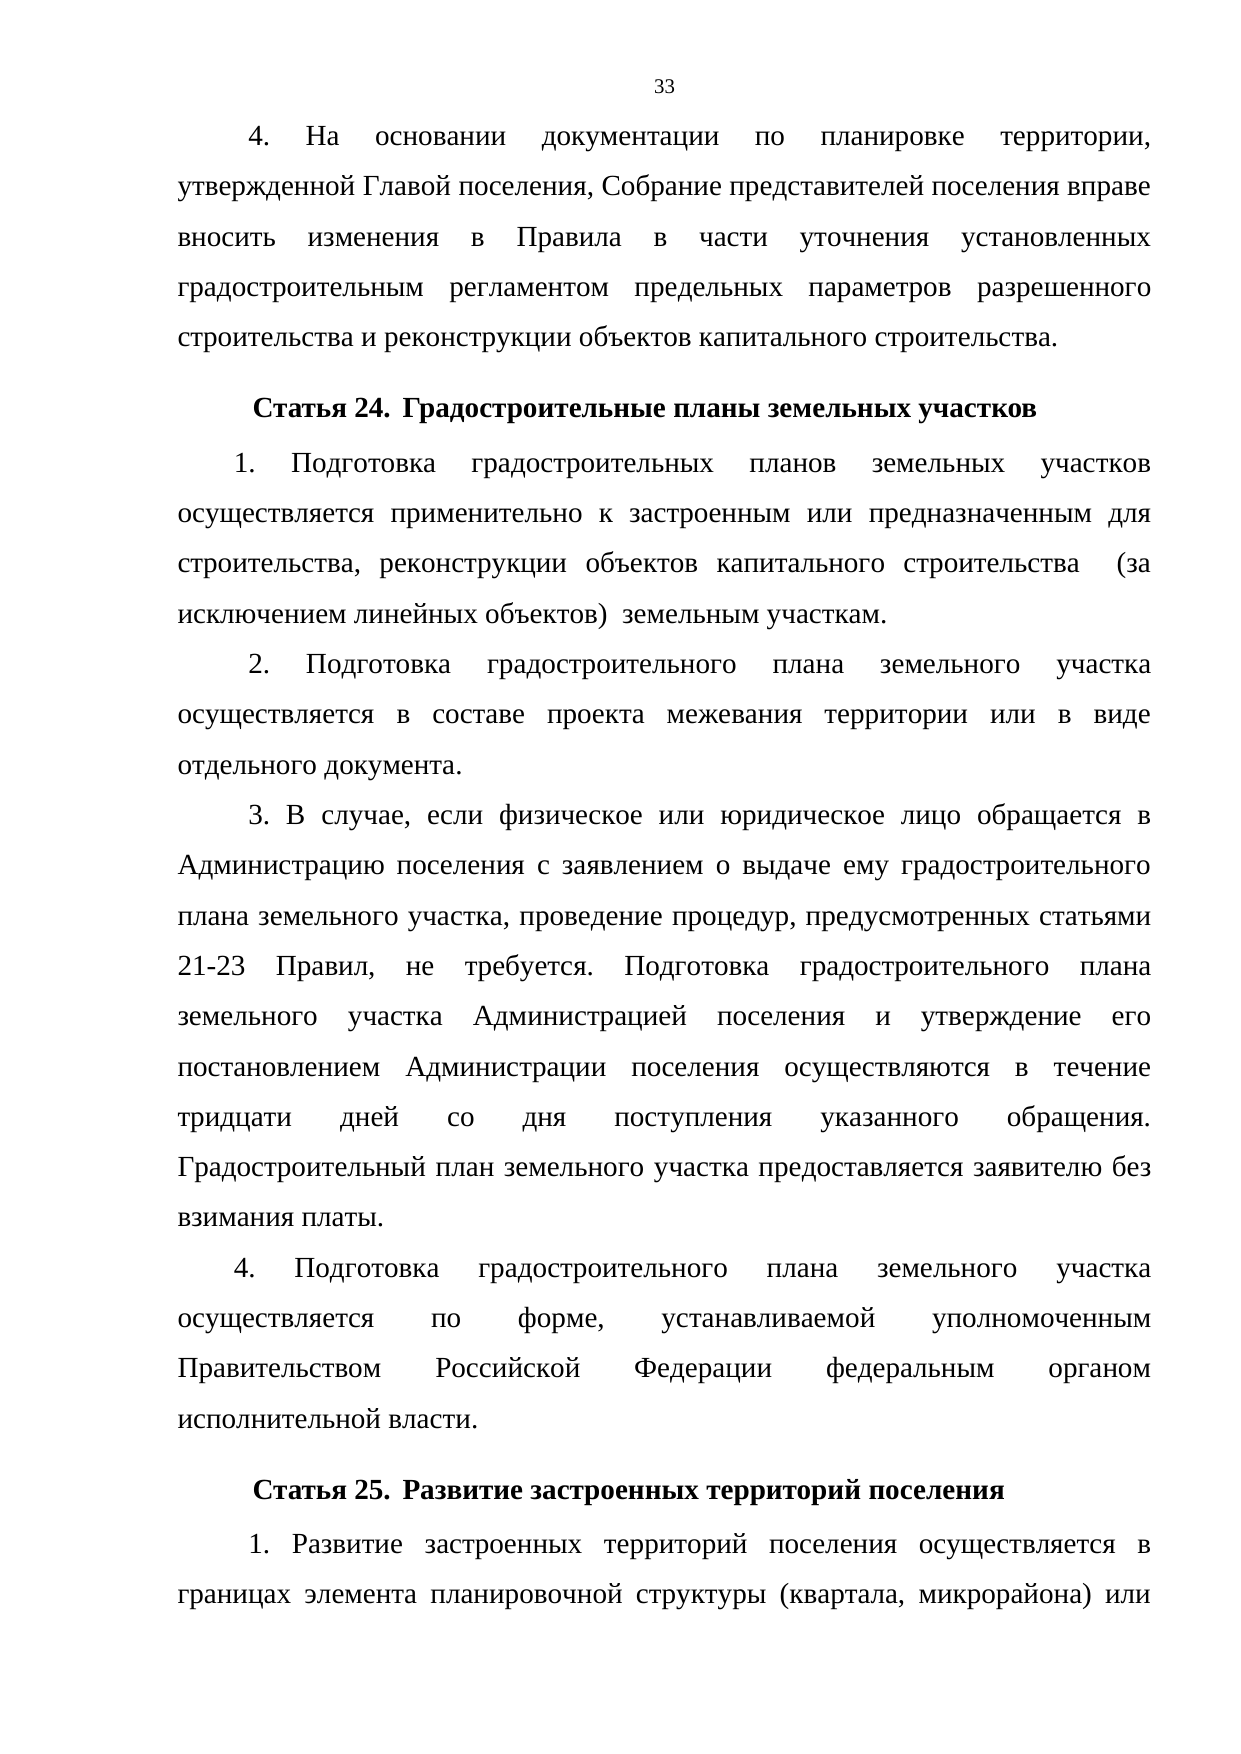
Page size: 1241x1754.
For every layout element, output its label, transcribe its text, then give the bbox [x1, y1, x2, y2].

text 2. Подготовка градостроительного плана земельного участка осуществляется в составе проекта межевания территории или в виде отдельного документа. [177, 646, 1152, 780]
text 4. На основании документации по планировке территории, утвержденной Главой поселения, Собрание представителей поселения вправе вносить изменения в Правила в части уточнения установленных градостроительным регламентом предельных параметров разрешенного строительства и реконструкции объектов капитального строительства. [177, 118, 1152, 353]
text 3. В случае, если физическое или юридическое лицо обращается в Администрацию поселения с заявлением о выдаче ему градостроительного плана земельного участка, проведение процедур, предусмотренных статьями 21-23 Правил, не требуется. Подготовка градостроительного плана земельного участка Администрацией поселения и утверждение его постановлением Администрации поселения осуществляются в течение тридцати дней со дня поступления указанного обращения. Градостроительный план земельного участка предоставляется заявителю без взимания платы. [177, 797, 1152, 1233]
subtitle Градостроительные планы земельных участков [177, 391, 1152, 424]
text 1. Подготовка градостроительных планов земельных участков осуществляется применительно к застроенным или предназначенным для строительства, реконструкции объектов капитального строительства (за исключением линейных объектов) земельным участкам. [177, 445, 1152, 629]
text 4. Подготовка градостроительного плана земельного участка осуществляется по форме, устанавливаемой уполномоченным Правительством Российской Федерации федеральным органом исполнительной власти. [177, 1250, 1152, 1434]
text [177, 1526, 1152, 1610]
subtitle Развитие застроенных территорий поселения [177, 1472, 1152, 1506]
